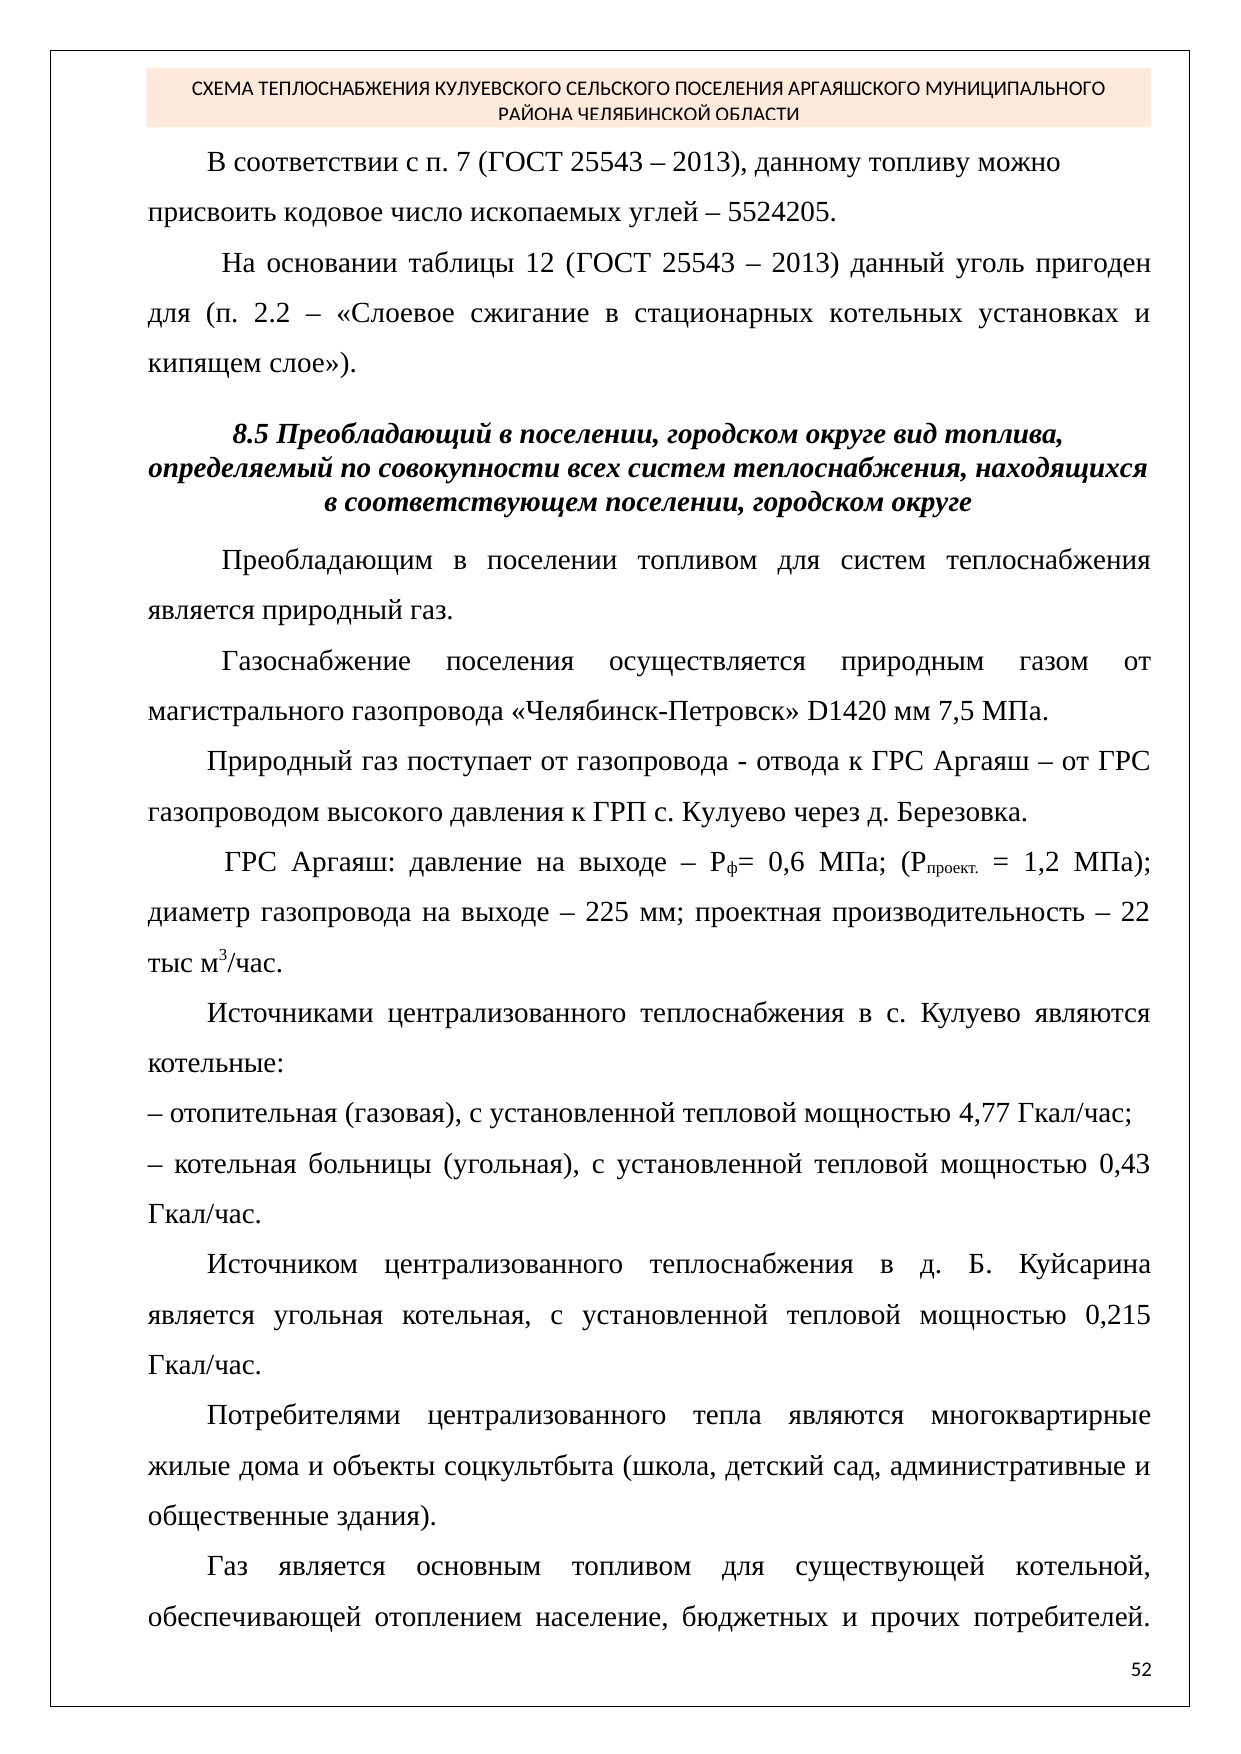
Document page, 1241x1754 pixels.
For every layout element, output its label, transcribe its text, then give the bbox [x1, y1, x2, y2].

text На основании таблицы 12 (ГОСТ 25543 – 2013) данный уголь пригоден для (п. 2.2 – «Слоевое сжигание в стационарных котельных установках и кипящем слое»). [148, 245, 1152, 379]
text 8.5 Преобладающий в поселении, городском округе вид топлива, определяемый по совокупности всех систем теплоснабжения, находящихся в соответствующем поселении, городском округе [148, 417, 1152, 517]
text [148, 1548, 1152, 1632]
text Природный газ поступает от газопровода - отвода к ГРС Аргаяш – от ГРС газопроводом высокого давления к ГРП с. Кулуево через д. Березовка. [148, 743, 1152, 827]
text Источником централизованного теплоснабжения в д. Б. Куйсарина является угольная котельная, с установленной тепловой мощностью 0,215 Гкал/час. [148, 1247, 1152, 1381]
text Газоснабжение поселения осуществляется природным газом от магистрального газопровода «Челябинск-Петровск» D1420 мм 7,5 МПа. [148, 643, 1152, 727]
text – котельная больницы (угольная), с установленной тепловой мощностью 0,43 Гкал/час. [148, 1146, 1152, 1230]
text Преобладающим в поселении топливом для систем теплоснабжения является природный газ. [148, 542, 1152, 626]
text ГРС Аргаяш: давление на выходе – Рф= 0,6 МПа; (Рпроект. = 1,2 МПа); диаметр газопровода на выходе – 225 мм; проектная производительность – 22 тыс м3/час. [148, 844, 1152, 978]
text Потребителями централизованного тепла являются многоквартирные жилые дома и объекты соцкультбыта (школа, детский сад, административные и общественные здания). [148, 1397, 1152, 1532]
text В соответствии с п. 7 (ГОСТ 25543 – 2013), данному топливу можно присвоить кодовое число ископаемых углей – 5524205. [148, 118, 1152, 228]
text – отопительная (газовая), с установленной тепловой мощностью 4,77 Гкал/час; [148, 1096, 1152, 1129]
text Источниками централизованного теплоснабжения в с. Кулуево являются котельные: [148, 995, 1152, 1079]
